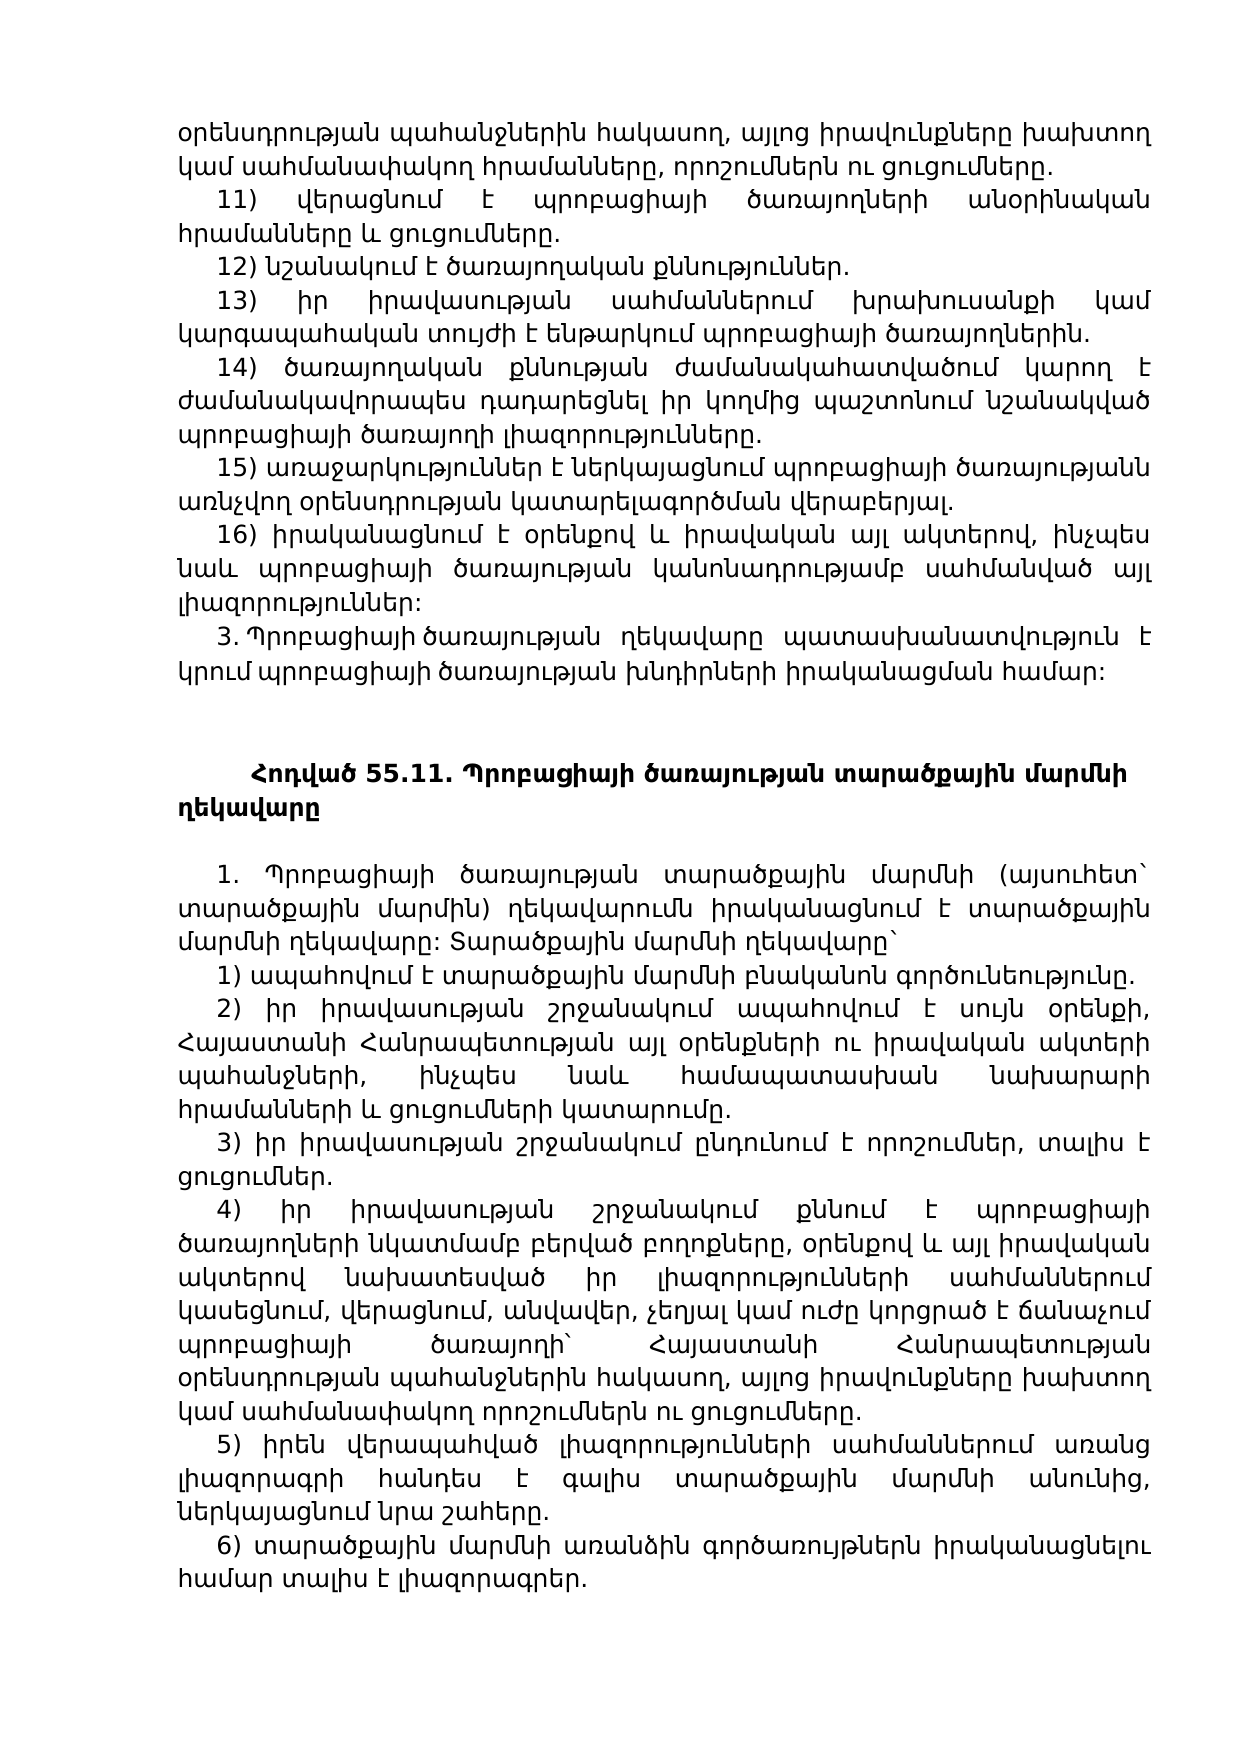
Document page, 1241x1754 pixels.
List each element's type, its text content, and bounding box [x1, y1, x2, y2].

text 2) իր իրավասության շրջանակում ապահովում է սույն օրենքի, Հայաստանի Հանրապետության այլ օրենքների ու իրավական ակտերի պահանջների, ինչպես նաև համապատասխան նախարարի հրամանների և ցուցումների կատարումը. [177, 994, 1152, 1124]
text 14) ծառայողական քննության ժամանակահատվածում կարող է ժամանակավորապես դադարեցնել իր կողմից պաշտոնում նշանակված պրոբացիայի ծառայողի լիազորությունները. [177, 353, 1152, 449]
text 6) տարածքային մարմնի առանձին գործառույթներն իրականացնելու համար տալիս է լիազորագրեր. [177, 1531, 1152, 1594]
text 3) իր իրավասության շրջանակում ընդունում է որոշումներ, տալիս է ցուցումներ. [177, 1129, 1152, 1191]
text 5) իրեն վերապահված լիազորությունների սահմաններում առանց լիազորագրի հանդես է գալիս տարածքային մարմնի անունից, ներկայացնում նրա շահերը. [177, 1431, 1152, 1527]
text 11) վերացնում է պրոբացիայի ծառայողների անօրինական հրամանները և ցուցումները. [177, 185, 1152, 248]
text 1. Պրոբացիայի ծառայության տարածքային մարմնի (այսուհետ` տարածքային մարմին) ղեկավարումն իրականացնում է տարածքային մարմնի ղեկավարը: Տարածքային մարմնի ղեկավարը` [177, 860, 1152, 957]
text 16) իրականացնում է օրենքով և իրավական այլ ակտերով, ինչպես նաև պրոբացիայի ծառայության կանոնադրությամբ սահմանված այլ լիազորություններ: [177, 521, 1152, 617]
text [177, 147, 1152, 181]
text Հոդված 55.11. Պրոբացիայի ծառայության տարածքային մարմնի ղեկավարը [177, 760, 1152, 822]
text 15) առաջարկություններ է ներկայացնում պրոբացիայի ծառայությանն առնչվող օրենսդրության կատարելագործման վերաբերյալ. [177, 453, 1152, 516]
text 13) իր իրավասության սահմաններում խրախուսանքի կամ կարգապահական տույժի է ենթարկում պրոբացիայի ծառայողներին. [177, 286, 1152, 348]
text 1) ապահովում է տարածքային մարմնի բնականոն գործունեությունը. [177, 961, 1152, 990]
text 3. Պրոբացիայի ծառայության ղեկավարը պատասխանատվություն է կրում պրոբացիայի ծառայության խնդիրների իրականացման համար: [177, 621, 1152, 687]
text 12) նշանակում է ծառայողական քննություններ. [177, 252, 1152, 281]
text 4) իր իրավասության շրջանակում քննում է պրոբացիայի ծառայողների նկատմամբ բերված բողոքները, օրենքով և այլ իրավական ակտերով նախատեսված իր լիազորությունների սահմաններում կասեցնում, վերացնում, անվավեր, չեղյալ կամ ուժը կորցրած է ճանաչում պրոբացիայի ծառայողի՝ Հայաստանի Հանրապետության օրենսդրության պահանջներին հակասող, այլոց իրավունքները խախտող կամ սահմանափակող որոշումներն ու ցուցումները. [177, 1196, 1152, 1426]
